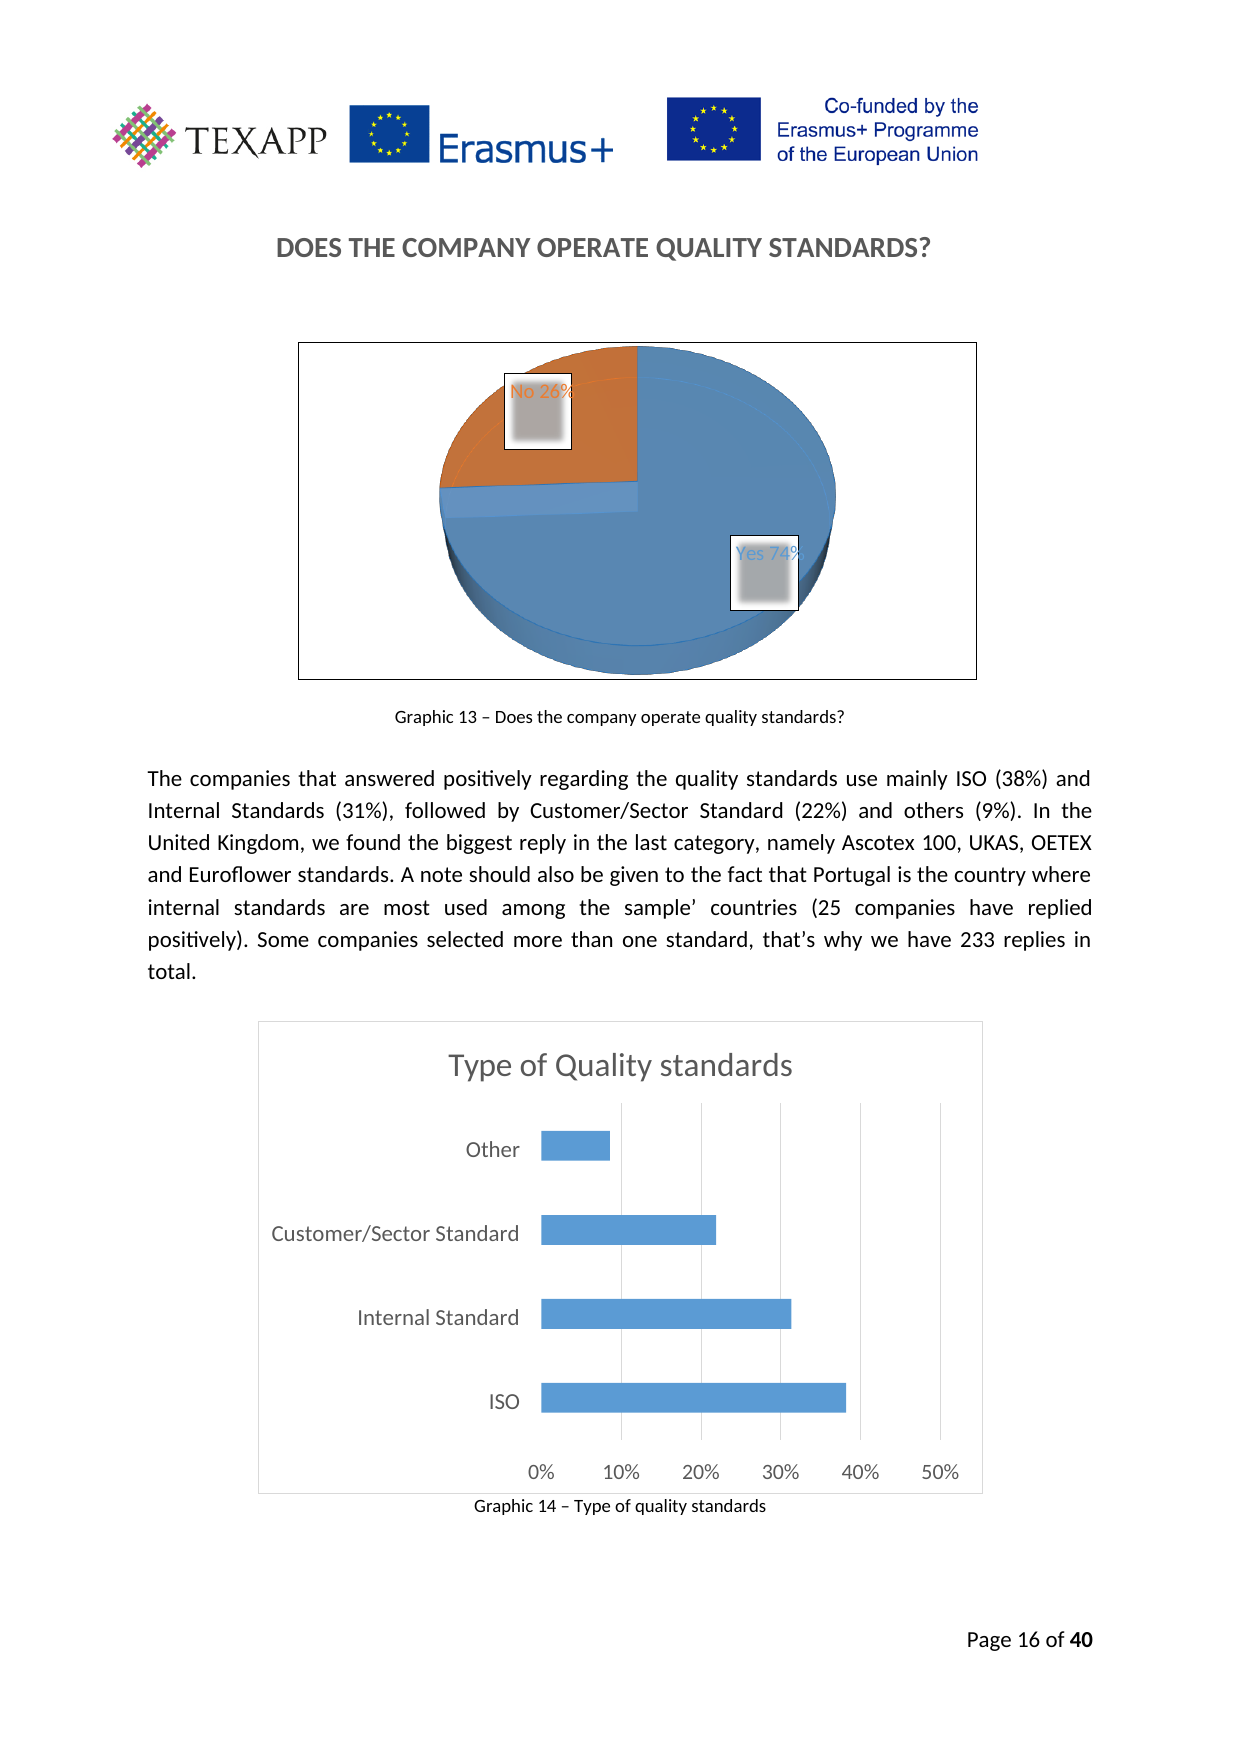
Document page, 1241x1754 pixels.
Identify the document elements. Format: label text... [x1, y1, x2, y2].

text The companies that answered positively regarding the quality standards use mainly ISO (38%) and Internal Standards (31%), followed by Customer/Sector Standard (22%) and others (9%). In the United Kingdom, we found the biggest reply in the last category, namely Ascotex 100, UKAS, OETEX and Euroflower standards. A note should also be given to the fact that Portugal is the country where internal standards are most used among the sample’ countries (25 companies have replied positively). Some companies selected more than one standard, that’s why we have 233 replies in total. [147, 764, 1093, 985]
text Graphic 13 – Does the company operate quality standards? [394, 706, 1165, 728]
picture [88, 87, 613, 185]
picture [647, 79, 994, 179]
text Graphic 14 – Type of quality standards [149, 1017, 1091, 1518]
picture [299, 343, 976, 679]
